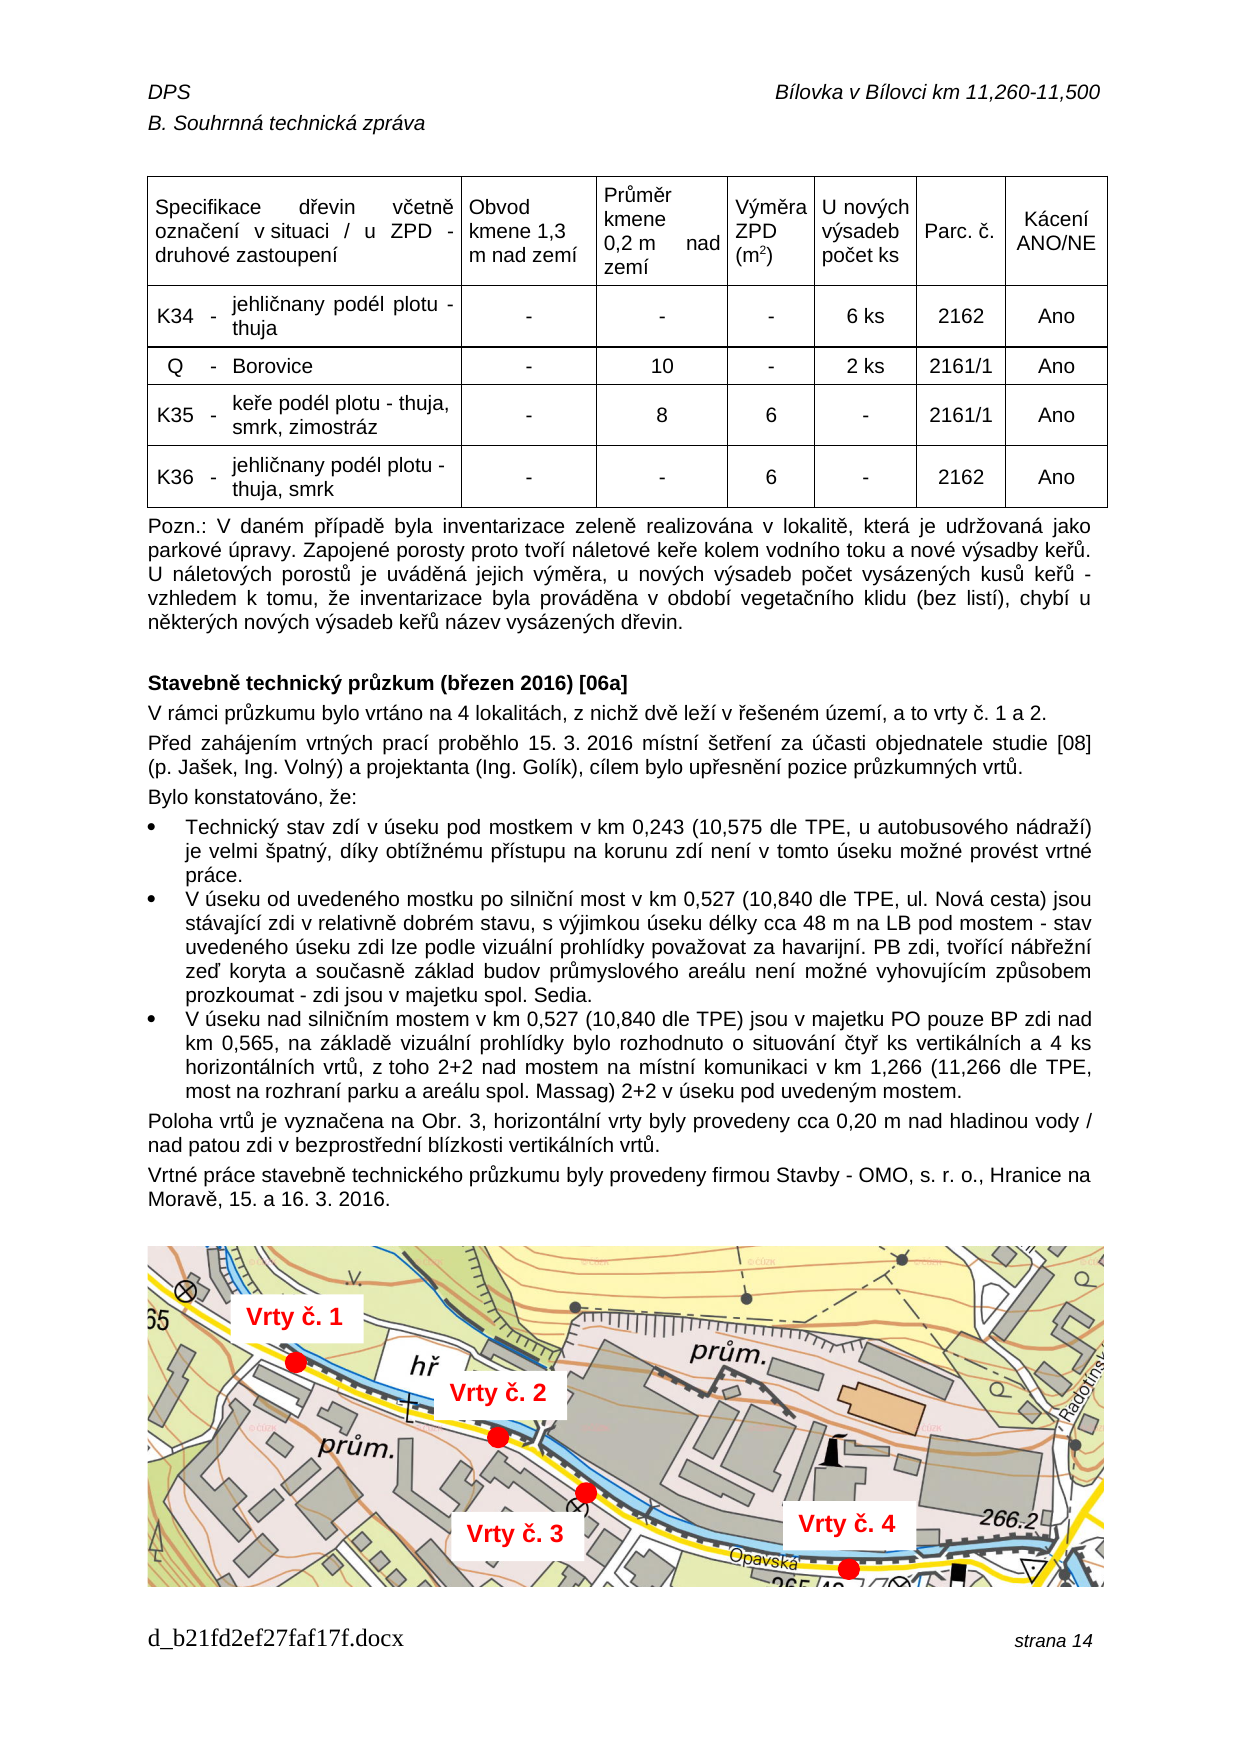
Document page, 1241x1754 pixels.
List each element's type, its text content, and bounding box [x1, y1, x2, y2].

table_cell 6 [728, 385, 814, 445]
table_cell 8 [597, 385, 727, 445]
table_cell - [462, 446, 596, 507]
table_cell Ano [1006, 286, 1107, 346]
table_cell 10 [597, 348, 727, 384]
text Pozn.: V daném případě byla inventarizace zeleně realizována v lokalitě, která je udržovaná jako parkové úpravy. Zapojené porosty proto tvoří náletové keře kolem vodního toku a nové výsadby keřů. U náletových porostů je uváděná jejich výměra, u nových výsadeb počet vysázených kusů keřů - vzhledem k tomu, že inventarizace byla prováděna v období vegetačního klidu (bez listí), chybí u některých nových výsadeb keřů název vysázených dřevin. [148, 514, 1092, 634]
list V úseku nad silničním mostem v km 0,527 (10,840 dle TPE) jsou v majetku PO pouze BP zdi nad km 0,565, na základě vizuální prohlídky bylo rozhodnuto o situování čtyř ks vertikálních a 4 ks horizontálních vrtů, z toho 2+2 nad mostem na místní komunikaci v km 1,266 (11,266 dle TPE, most na rozhraní parku a areálu spol. Massag) 2+2 v úseku pod uvedeným mostem. [148, 1007, 1092, 1103]
table_cell - [462, 348, 596, 384]
table_cell Ano [1006, 385, 1107, 445]
text Bylo konstatováno, že: [148, 785, 1092, 809]
table_cell K35 [148, 385, 203, 445]
text Stavebně technický průzkum (březen 2016) [06a] [148, 670, 1092, 694]
list V úseku od uvedeného mostku po silniční most v km 0,527 (10,840 dle TPE, ul. Nová cesta) jsou stávající zdi v relativně dobrém stavu, s výjimkou úseku délky cca 48 m na LB pod mostem - stav uvedeného úseku zdi lze podle vizuální prohlídky považovat za havarijní. PB zdi, tvořící nábřežní zeď koryta a současně základ budov průmyslového areálu není možné vyhovujícím způsobem prozkoumat - zdi jsou v majetku spol. Sedia. [148, 887, 1092, 1007]
table_cell - [203, 446, 225, 507]
table_cell - [597, 286, 727, 346]
table_cell - [597, 446, 727, 507]
table_cell 2161/1 [917, 385, 1005, 445]
table_cell 2161/1 [917, 348, 1005, 384]
table_header Parc. č. [917, 177, 1005, 285]
table_cell 2162 [917, 446, 1005, 507]
table_header Kácení ANO/NE [1006, 177, 1107, 285]
table_cell keře podél plotu - thuja, smrk, zimostráz [225, 385, 461, 445]
text V rámci průzkumu bylo vrtáno na 4 lokalitách, z nichž dvě leží v řešeném území, a to vrty č. 1 a 2. [148, 701, 1092, 724]
table_cell - [462, 286, 596, 346]
table_cell Ano [1006, 348, 1107, 384]
table_header Průměr kmene 0,2 m nad zemí [597, 177, 727, 285]
table_cell 6 ks [815, 286, 916, 346]
table_header U nových výsadeb počet ks [815, 177, 916, 285]
table_cell Borovice [225, 348, 461, 384]
table_cell K36 [148, 446, 203, 507]
table_cell - [203, 385, 225, 445]
text Před zahájením vrtných prací proběhlo 15. 3. 2016 místní šetření za účasti objednatele studie [08] (p. Jašek, Ing. Volný) a projektanta (Ing. Golík), cílem bylo upřesnění pozice průzkumných vrtů. [148, 731, 1092, 779]
list Technický stav zdí v úseku pod mostkem v km 0,243 (10,575 dle TPE, u autobusového nádraží) je velmi špatný, díky obtížnému přístupu na korunu zdí není v tomto úseku možné provést vrtné práce. [148, 815, 1092, 887]
table_cell 2 ks [815, 348, 916, 384]
table_header [136, 1218, 1104, 1587]
table_header Specifikace dřevin včetně označení v situaci / u ZPD - druhové zastoupení [148, 177, 461, 285]
table_header Výměra ZPD (m2) [728, 177, 814, 285]
table_cell - [728, 348, 814, 384]
table_cell K34 [148, 286, 203, 346]
table_cell - [728, 286, 814, 346]
table_cell jehličnany podél plotu - thuja [225, 286, 461, 346]
table_header Obvod kmene 1,3 m nad zemí [462, 177, 596, 285]
table_cell Q [148, 348, 203, 384]
table_cell - [815, 385, 916, 445]
text Vrtné práce stavebně technického průzkumu byly provedeny firmou Stavby - OMO, s. r. o., Hranice na Moravě, 15. a 16. 3. 2016. [148, 1163, 1092, 1211]
text Poloha vrtů je vyznačena na Obr. 3, horizontální vrty byly provedeny cca 0,20 m nad hladinou vody / nad patou zdi v bezprostřední blízkosti vertikálních vrtů. [148, 1109, 1092, 1157]
table_cell jehličnany podél plotu - thuja, smrk [225, 446, 461, 507]
table_cell - [203, 348, 225, 384]
table_cell - [815, 446, 916, 507]
table_cell Ano [1006, 446, 1107, 507]
table_cell - [203, 286, 225, 346]
table_cell 6 [728, 446, 814, 507]
picture [147, 1246, 1104, 1587]
table_cell - [462, 385, 596, 445]
table_cell 2162 [917, 286, 1005, 346]
